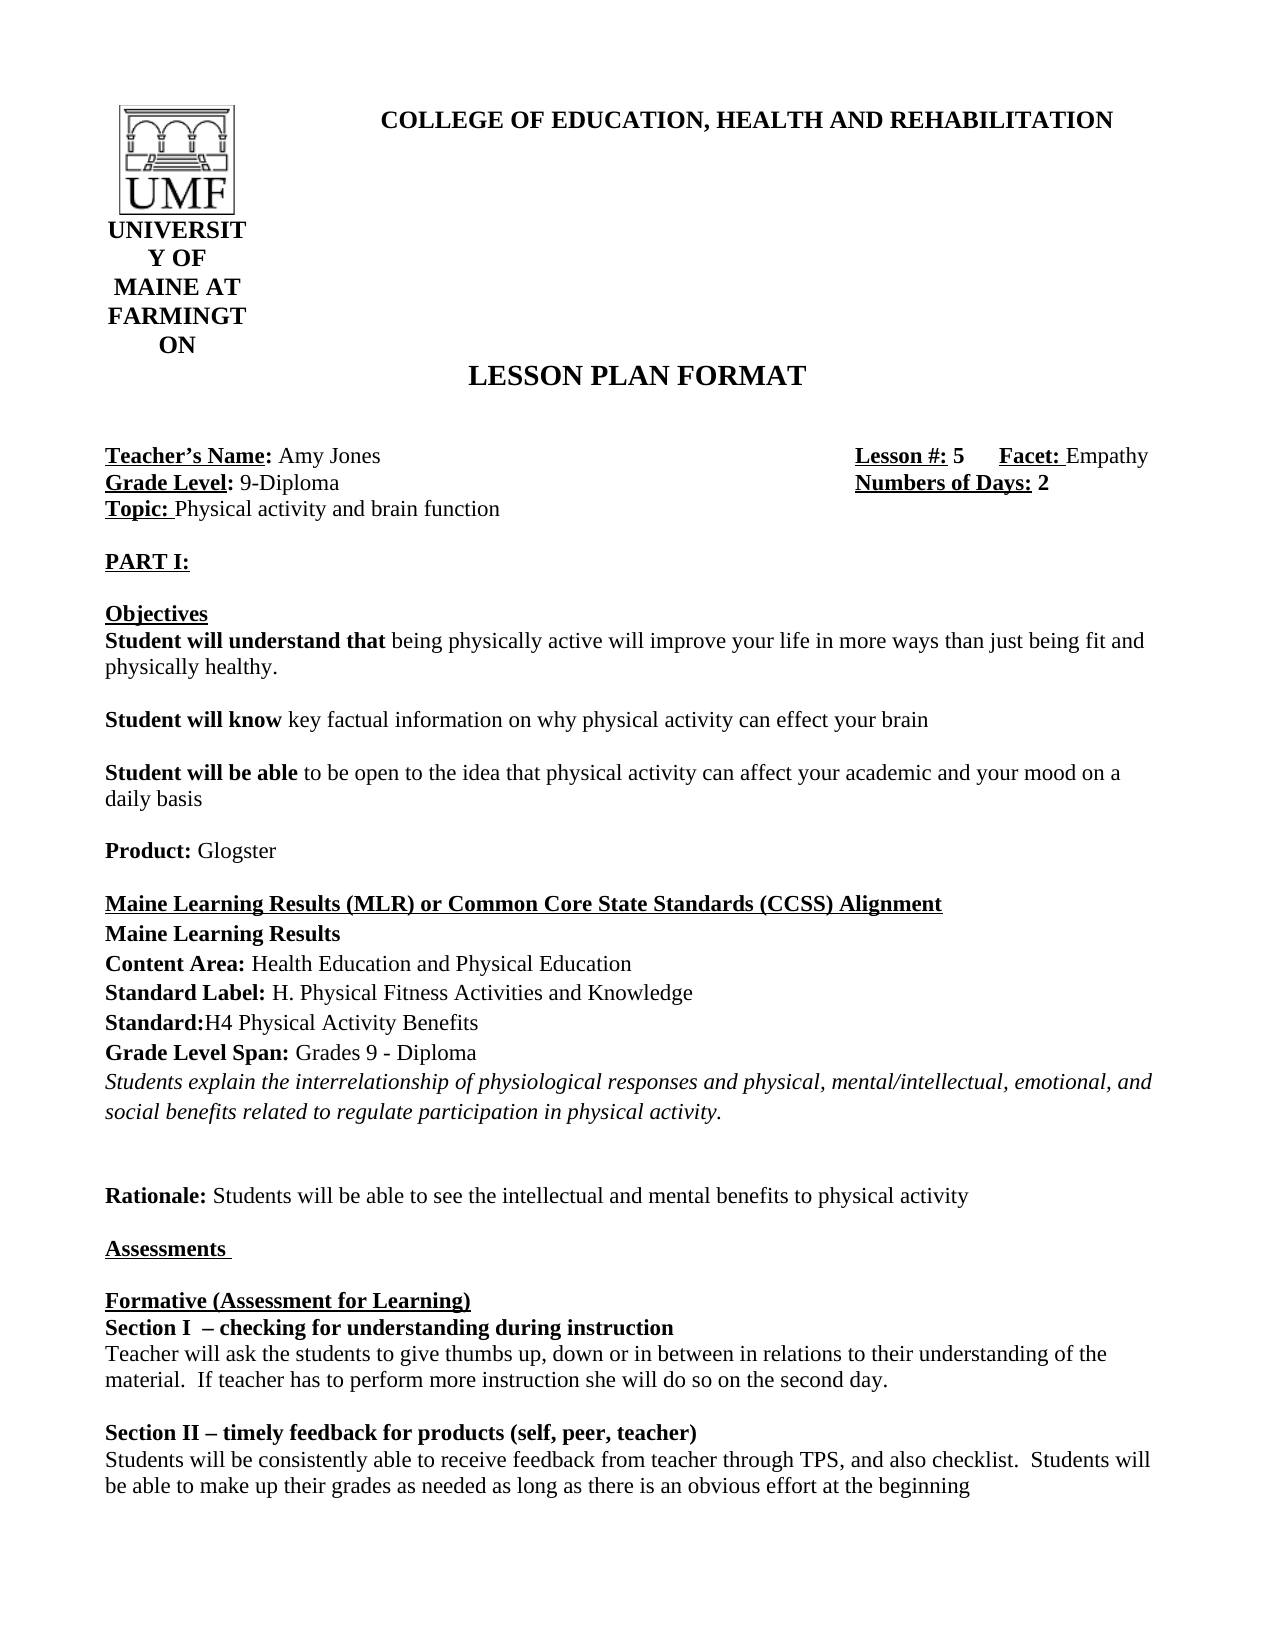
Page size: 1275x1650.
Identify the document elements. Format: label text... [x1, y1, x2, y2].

text Content Area: Health Education and Physical Education [105, 946, 1170, 976]
text PART I: [105, 548, 1170, 574]
text Student will understand that being physically active will improve your life in more ways than just being fit and physically healthy. [105, 627, 1170, 679]
text Teacher will ask the students to give thumbs up, down or in between in relations to their understanding of the material. If teacher has to perform more instruction she will do so on the second day. [105, 1340, 1170, 1393]
text Formative (Assessment for Learning) [105, 1287, 1170, 1314]
text Section I – checking for understanding during instruction [105, 1314, 1170, 1340]
text Standard Label: H. Physical Fitness Activities and Knowledge [105, 976, 1170, 1006]
text Maine Learning Results [105, 917, 1170, 946]
text COLLEGE OF EDUCATION, HEALTH AND REHABILITATION [324, 105, 1170, 134]
text Student will be able to be open to the idea that physical activity can affect your academic and your mood on a daily basis [105, 758, 1170, 811]
picture [119, 105, 235, 215]
text Teacher’s Name: Amy Jones Lesson #: 5 Facet: Empathy [105, 442, 1170, 469]
text Objectives [105, 600, 1170, 627]
text Rationale: Students will be able to see the intellectual and mental benefits to physical activity [105, 1182, 1170, 1208]
text Students will be consistently able to receive feedback from teacher through TPS, and also checklist. Students will be able to make up their grades as needed as long as there is an obvious effort at the beginning [105, 1446, 1170, 1498]
text Student will know key factual information on why physical activity can effect your brain [105, 706, 1170, 732]
text Assessments [105, 1235, 1170, 1261]
text Students explain the interrelationship of physiological responses and physical, mental/intellectual, emotional, and social benefits related to regulate participation in physical activity. [105, 1065, 1170, 1124]
text Product: Glogster [105, 838, 1170, 864]
text LESSON PLAN FORMAT [105, 358, 1170, 392]
text Maine Learning Results (MLR) or Common Core State Standards (CCSS) Alignment [105, 890, 1170, 917]
text Section II – timely feedback for products (self, peer, teacher) [105, 1419, 1170, 1446]
text Grade Level: 9-Diploma Numbers of Days: 2 [105, 469, 1170, 495]
text Grade Level Span: Grades 9 - Diploma [105, 1035, 1170, 1065]
text Standard:H4 Physical Activity Benefits [105, 1006, 1170, 1035]
text Topic: Physical activity and brain function [105, 495, 1170, 521]
